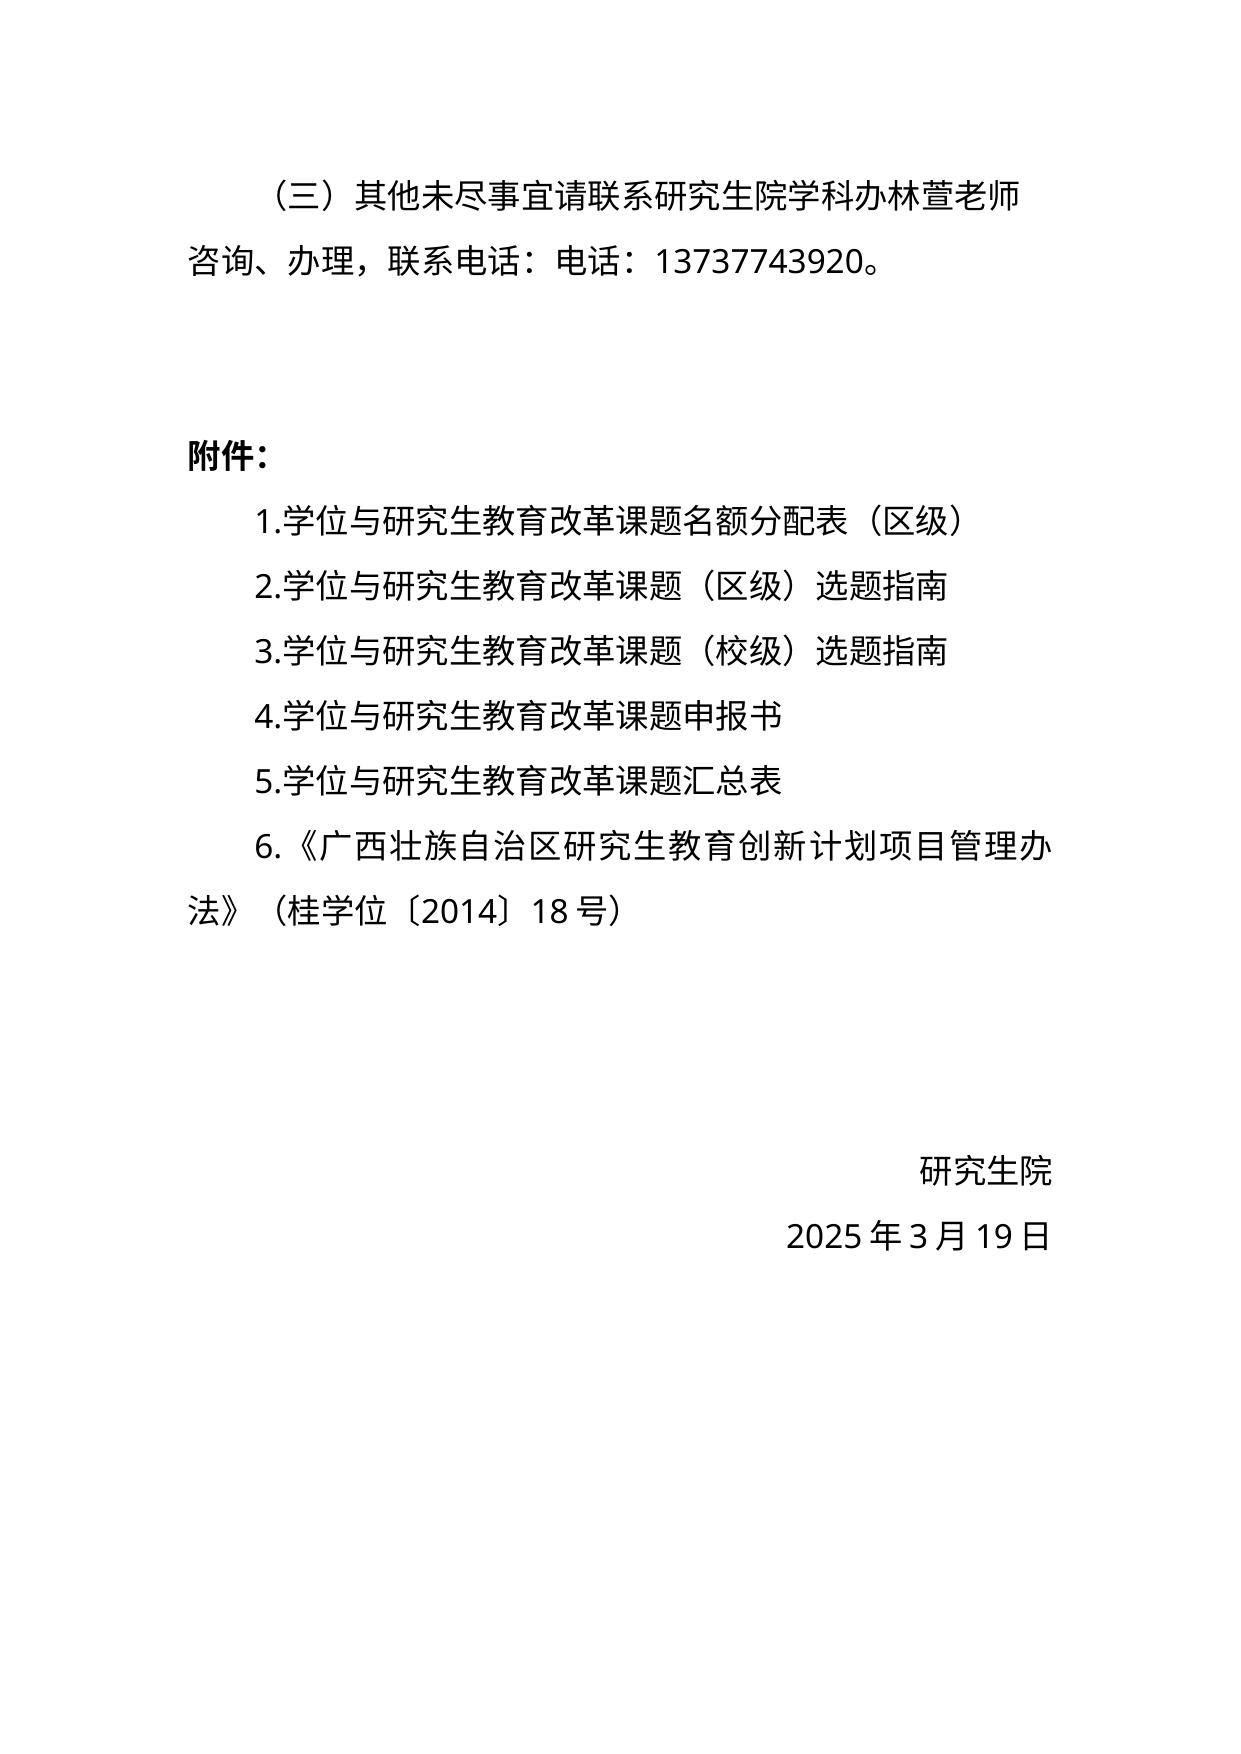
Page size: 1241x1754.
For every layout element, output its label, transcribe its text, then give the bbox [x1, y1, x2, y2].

text 6.《广西壮族自治区研究生教育创新计划项目管理办法》（桂学位〔2014〕18号） [187, 812, 1053, 942]
text 2025年3月19日 [187, 1202, 1053, 1267]
text （三）其他未尽事宜请联系研究生院学科办林萱老师咨询、办理，联系电话：电话：13737743920。 [187, 162, 1053, 292]
text 研究生院 [187, 1137, 1053, 1202]
text 附件： [187, 422, 1053, 487]
text 4.学位与研究生教育改革课题申报书 [187, 682, 1053, 747]
text 2.学位与研究生教育改革课题（区级）选题指南 [187, 552, 1053, 617]
text 5.学位与研究生教育改革课题汇总表 [187, 747, 1053, 812]
text 3.学位与研究生教育改革课题（校级）选题指南 [187, 617, 1053, 682]
text 1.学位与研究生教育改革课题名额分配表（区级） [187, 487, 1053, 552]
